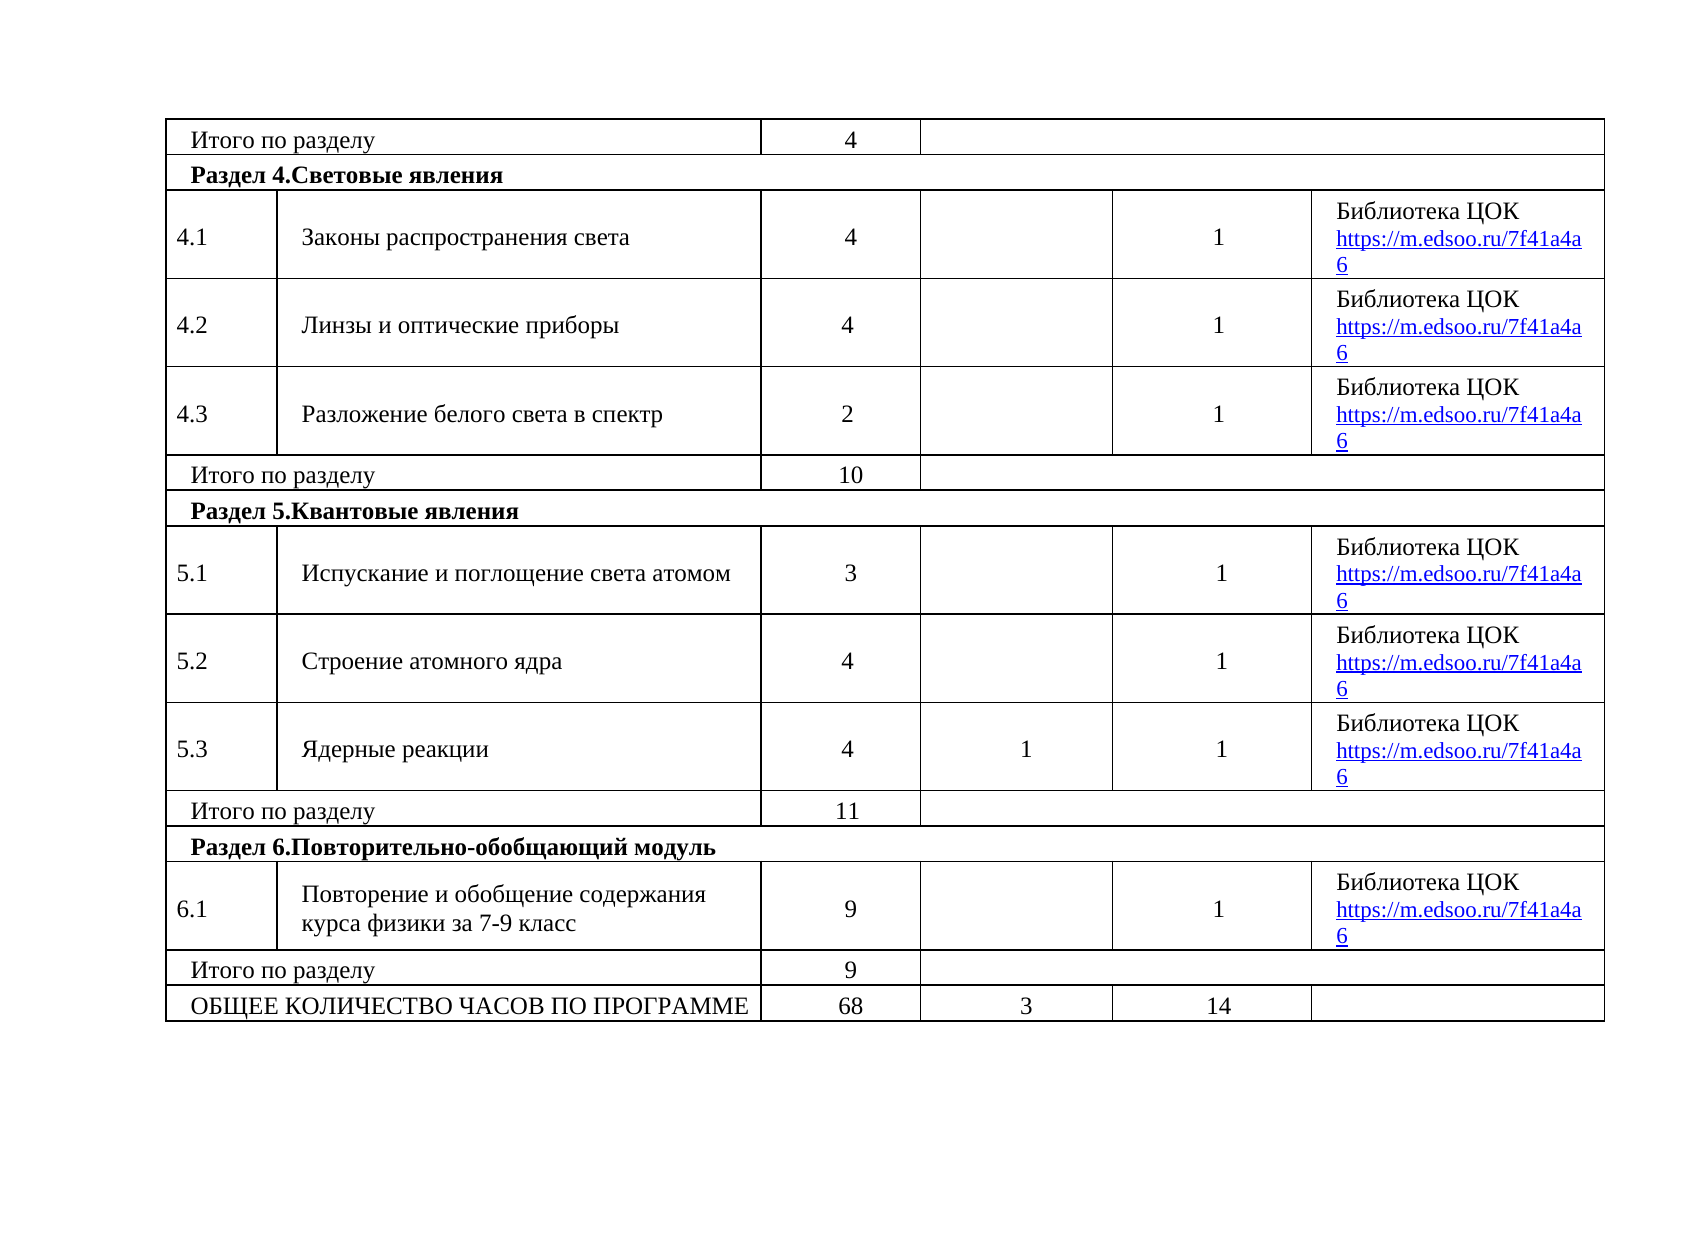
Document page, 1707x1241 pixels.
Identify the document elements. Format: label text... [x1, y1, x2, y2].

table_cell Библиотека ЦОК https://m.edsoo.ru/7f41a4a6 [1312, 703, 1604, 789]
table_cell 4 [762, 615, 920, 701]
table_cell 1 [1113, 862, 1311, 949]
table_cell 9 [762, 862, 920, 949]
table_cell 6.1 [167, 862, 276, 949]
table_cell 5.2 [167, 615, 276, 701]
table_cell Итого по разделу [167, 951, 760, 984]
table_cell 1 [1113, 527, 1311, 613]
table_cell Раздел 6.Повторительно-обобщающий модуль [167, 827, 1604, 861]
table_cell [921, 191, 1112, 277]
table_cell Повторение и обобщение содержания курса физики за 7-9 класс [278, 862, 760, 949]
table_cell 4.2 [167, 279, 276, 366]
table_cell [921, 456, 1604, 489]
table_cell 5.1 [167, 527, 276, 613]
table_cell ОБЩЕЕ КОЛИЧЕСТВО ЧАСОВ ПО ПРОГРАММЕ [167, 986, 760, 1020]
table_cell 1 [921, 703, 1112, 789]
table_cell Строение атомного ядра [278, 615, 760, 701]
table_cell 10 [762, 456, 920, 489]
table_cell 2 [762, 367, 920, 454]
table_cell Испускание и поглощение света атомом [278, 527, 760, 613]
table_cell 4.3 [167, 367, 276, 454]
table_cell [921, 951, 1604, 984]
table_cell Ядерные реакции [278, 703, 760, 789]
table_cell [1312, 279, 1604, 366]
table_cell 1 [1113, 191, 1311, 277]
table_cell Библиотека ЦОК https://m.edsoo.ru/7f41a4a6 [1312, 367, 1604, 454]
table_cell [921, 527, 1112, 613]
table_cell [1312, 986, 1604, 1020]
table_cell Раздел 5.Квантовые явления [167, 491, 1604, 525]
table_cell Библиотека ЦОК https://m.edsoo.ru/7f41a4a6 [1312, 862, 1604, 949]
table_cell Линзы и оптические приборы [278, 279, 760, 366]
table_cell 4 [762, 120, 920, 154]
table_cell 1 [1113, 279, 1311, 366]
table_cell 3 [921, 986, 1112, 1020]
table_cell 4 [762, 191, 920, 277]
table_cell [921, 279, 1112, 366]
table_cell 14 [1113, 986, 1311, 1020]
table_cell [921, 367, 1112, 454]
table_cell 3 [762, 527, 920, 613]
table_cell Библиотека ЦОК https://m.edsoo.ru/7f41a4a6 [1312, 615, 1604, 701]
table_cell 4 [762, 703, 920, 789]
table_cell [921, 791, 1604, 825]
table_cell Итого по разделу [167, 456, 760, 489]
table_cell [1312, 191, 1604, 277]
table_cell 1 [1113, 615, 1311, 701]
table_cell [921, 120, 1604, 154]
table_cell Итого по разделу [167, 791, 760, 825]
table_cell 1 [1113, 367, 1311, 454]
table_cell Раздел 4.Световые явления [167, 155, 1604, 189]
table_cell 4.1 [167, 191, 276, 277]
table_cell [921, 615, 1112, 701]
table_cell [921, 862, 1112, 949]
table_cell 9 [762, 951, 920, 984]
table_cell 4 [762, 279, 920, 366]
table_cell Разложение белого света в спектр [278, 367, 760, 454]
table_cell 11 [762, 791, 920, 825]
table_cell 5.3 [167, 703, 276, 789]
table_cell 1 [1113, 703, 1311, 789]
table_cell Законы распространения света [278, 191, 760, 277]
table_cell Библиотека ЦОК https://m.edsoo.ru/7f41a4a6 [1312, 527, 1604, 613]
table_cell 68 [762, 986, 920, 1020]
table_cell Итого по разделу [167, 120, 760, 154]
